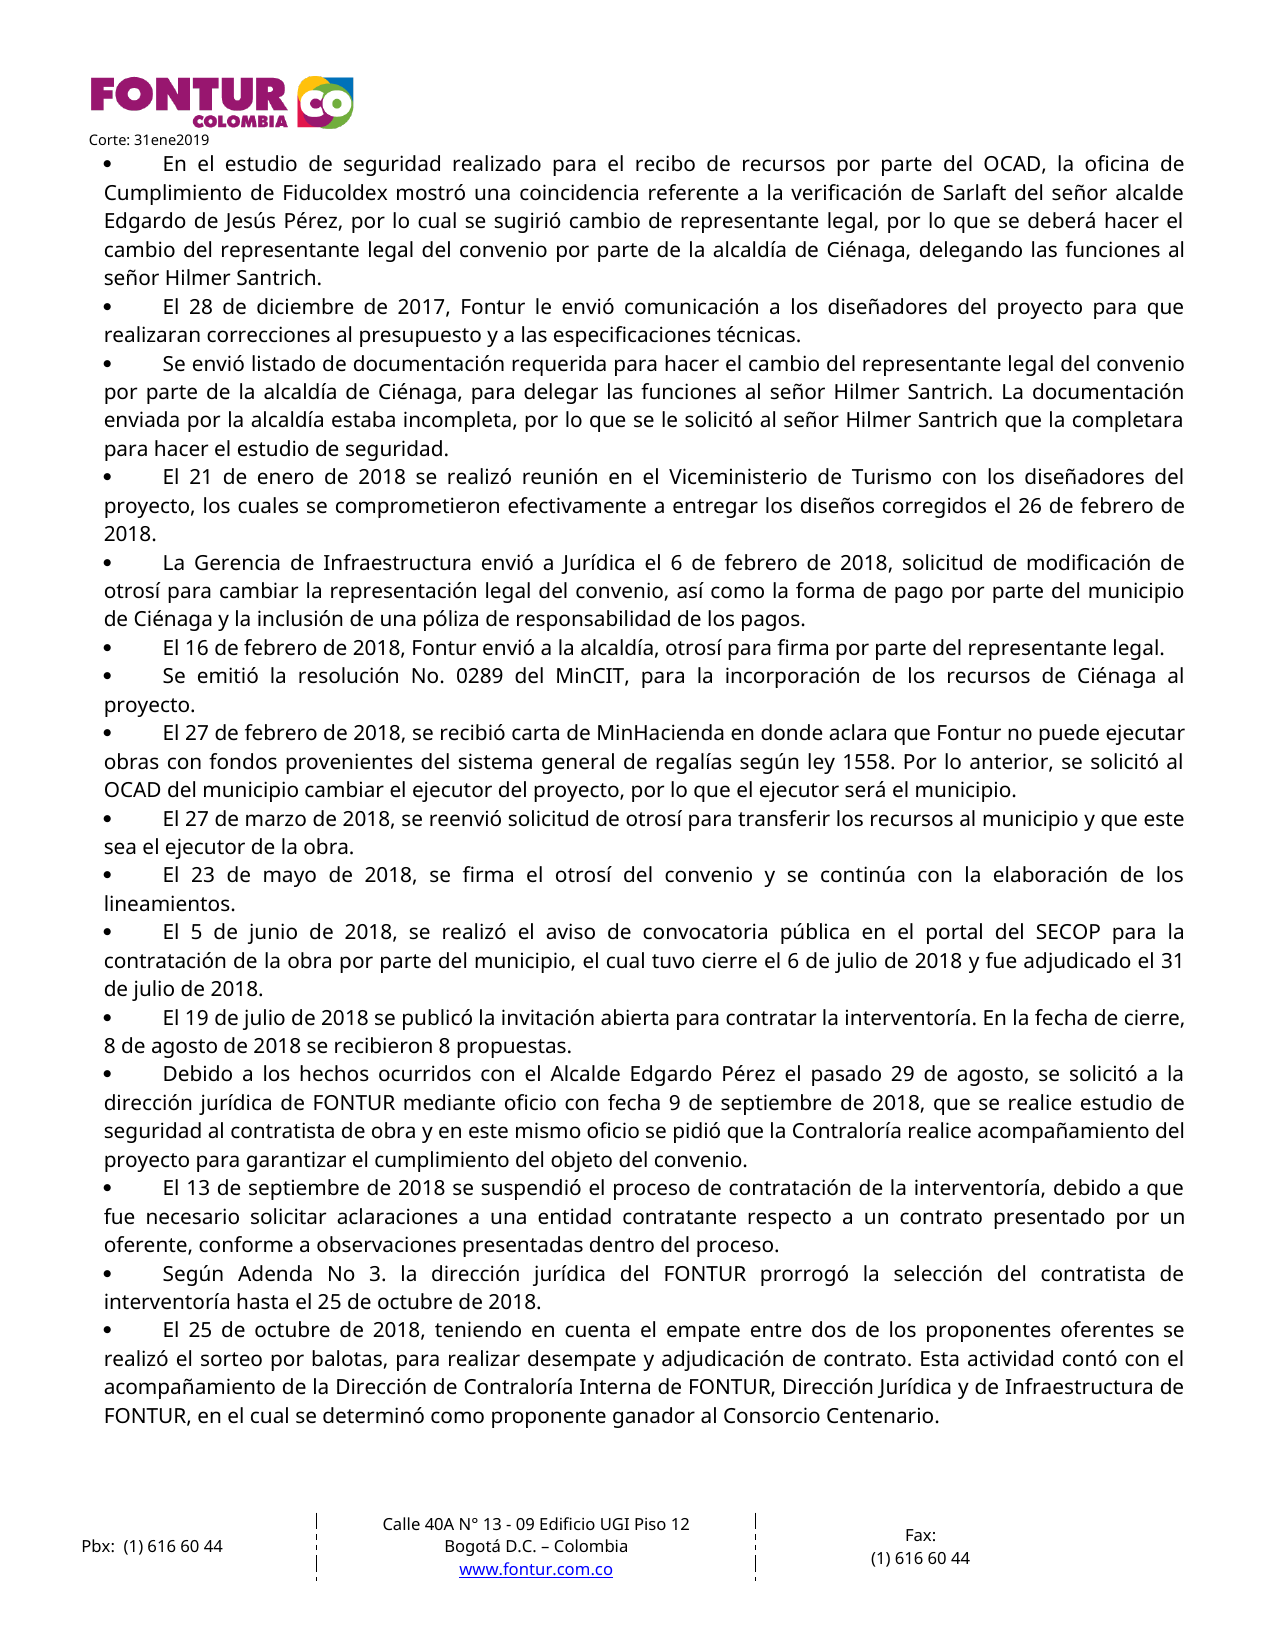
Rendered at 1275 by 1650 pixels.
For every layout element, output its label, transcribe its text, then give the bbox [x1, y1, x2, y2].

list Debido a los hechos ocurridos con el Alcalde Edgardo Pérez el pasado 29 de agosto, se solicitó a la dirección jurídica de FONTUR mediante oficio con fecha 9 de septiembre de 2018, que se realice estudio de seguridad al contratista de obra y en este mismo oficio se pidió que la Contraloría realice acompañamiento del proyecto para garantizar el cumplimiento del objeto del convenio. [103, 1059, 1186, 1173]
list El 27 de marzo de 2018, se reenvió solicitud de otrosí para transferir los recursos al municipio y que este sea el ejecutor de la obra. [103, 804, 1186, 861]
list El 25 de octubre de 2018, teniendo en cuenta el empate entre dos de los proponentes oferentes se realizó el sorteo por balotas, para realizar desempate y adjudicación de contrato. Esta actividad contó con el acompañamiento de la Dirección de Contraloría Interna de FONTUR, Dirección Jurídica y de Infraestructura de FONTUR, en el cual se determinó como proponente ganador al Consorcio Centenario. [103, 1316, 1186, 1429]
list El 23 de mayo de 2018, se firma el otrosí del convenio y se continúa con la elaboración de los lineamientos. [103, 861, 1186, 917]
list El 13 de septiembre de 2018 se suspendió el proceso de contratación de la interventoría, debido a que fue necesario solicitar aclaraciones a una entidad contratante respecto a un contrato presentado por un oferente, conforme a observaciones presentadas dentro del proceso. [103, 1173, 1186, 1259]
list El 28 de diciembre de 2017, Fontur le envió comunicación a los diseñadores del proyecto para que realizaran correcciones al presupuesto y a las especificaciones técnicas. [103, 292, 1186, 349]
list En el estudio de seguridad realizado para el recibo de recursos por parte del OCAD, la oficina de Cumplimiento de Fiducoldex mostró una coincidencia referente a la verificación de Sarlaft del señor alcalde Edgardo de Jesús Pérez, por lo cual se sugirió cambio de representante legal, por lo que se deberá hacer el cambio del representante legal del convenio por parte de la alcaldía de Ciénaga, delegando las funciones al señor Hilmer Santrich. [103, 149, 1186, 292]
list Según Adenda No 3. la dirección jurídica del FONTUR prorrogó la selección del contratista de interventoría hasta el 25 de octubre de 2018. [103, 1259, 1186, 1316]
list El 19 de julio de 2018 se publicó la invitación abierta para contratar la interventoría. En la fecha de cierre, 8 de agosto de 2018 se recibieron 8 propuestas. [103, 1003, 1186, 1059]
picture [88, 73, 355, 130]
list El 27 de febrero de 2018, se recibió carta de MinHacienda en donde aclara que Fontur no puede ejecutar obras con fondos provenientes del sistema general de regalías según ley 1558. Por lo anterior, se solicitó al OCAD del municipio cambiar el ejecutor del proyecto, por lo que el ejecutor será el municipio. [103, 718, 1186, 804]
list Se emitió la resolución No. 0289 del MinCIT, para la incorporación de los recursos de Ciénaga al proyecto. [103, 661, 1186, 718]
list El 21 de enero de 2018 se realizó reunión en el Viceministerio de Turismo con los diseñadores del proyecto, los cuales se comprometieron efectivamente a entregar los diseños corregidos el 26 de febrero de 2018. [103, 462, 1186, 548]
list Se envió listado de documentación requerida para hacer el cambio del representante legal del convenio por parte de la alcaldía de Ciénaga, para delegar las funciones al señor Hilmer Santrich. La documentación enviada por la alcaldía estaba incompleta, por lo que se le solicitó al señor Hilmer Santrich que la completara para hacer el estudio de seguridad. [103, 349, 1186, 462]
list El 5 de junio de 2018, se realizó el aviso de convocatoria pública en el portal del SECOP para la contratación de la obra por parte del municipio, el cual tuvo cierre el 6 de julio de 2018 y fue adjudicado el 31 de julio de 2018. [103, 917, 1186, 1003]
list El 16 de febrero de 2018, Fontur envió a la alcaldía, otrosí para firma por parte del representante legal. [103, 633, 1186, 661]
list La Gerencia de Infraestructura envió a Jurídica el 6 de febrero de 2018, solicitud de modificación de otrosí para cambiar la representación legal del convenio, así como la forma de pago por parte del municipio de Ciénaga y la inclusión de una póliza de responsabilidad de los pagos. [103, 548, 1186, 633]
